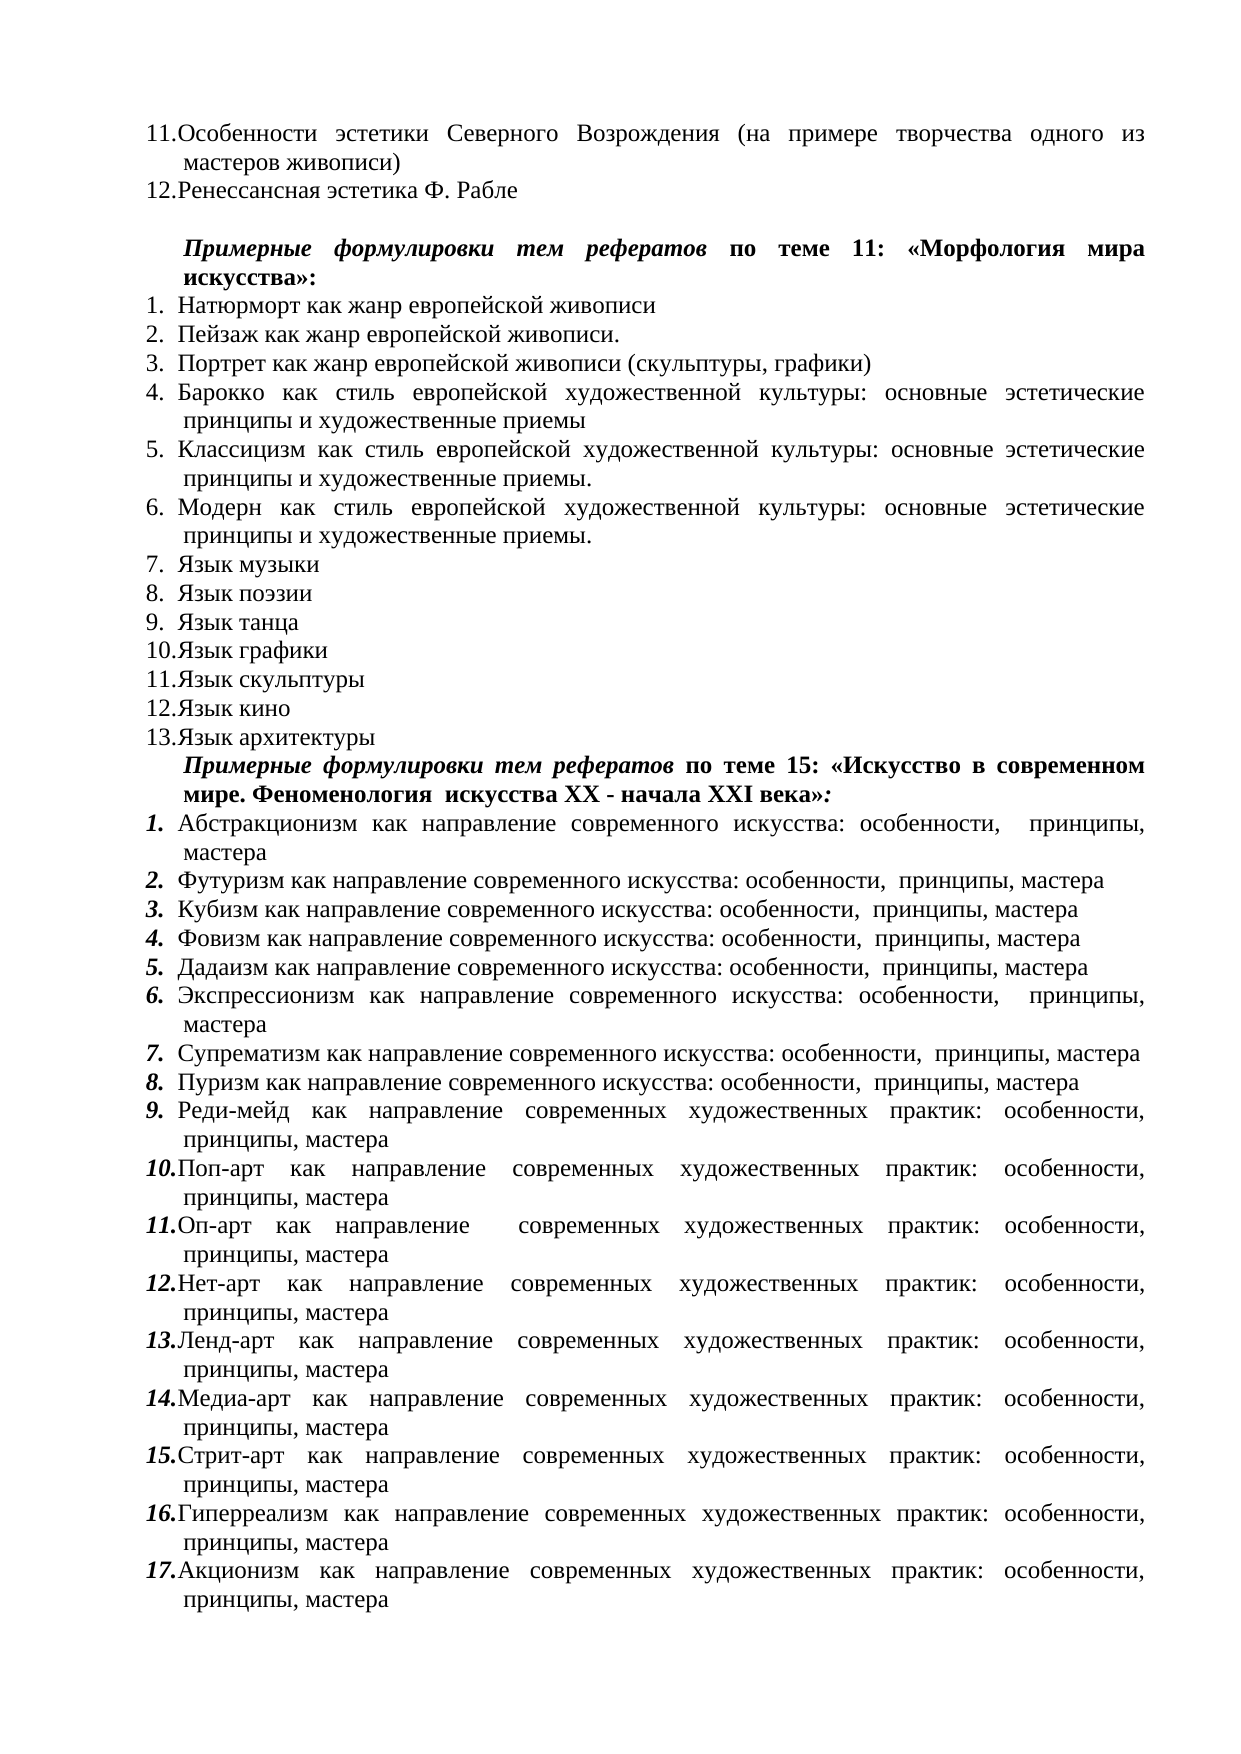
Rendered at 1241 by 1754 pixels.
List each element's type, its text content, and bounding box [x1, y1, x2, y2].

list Нет-арт как направление современных художественных практик: особенности, принципы, мастера [146, 1268, 1146, 1326]
list Фовизм как направление современного искусства: особенности, принципы, мастера [146, 923, 1146, 952]
list Реди-мейд как направление современных художественных практик: особенности, принципы, мастера [146, 1096, 1146, 1153]
list Ленд-арт как направление современных художественных практик: особенности, принципы, мастера [146, 1326, 1146, 1383]
list Оп-арт как направление современных художественных практик: особенности, принципы, мастера [146, 1211, 1146, 1268]
text Примерные формулировки тем рефератов по теме 11: «Морфология мира искусства»: [183, 233, 1146, 291]
list Гиперреализм как направление современных художественных практик: особенности, принципы, мастера [146, 1498, 1146, 1556]
list Поп-арт как направление современных художественных практик: особенности, принципы, мастера [146, 1153, 1146, 1211]
list Барокко как стиль европейской художественной культуры: основные эстетические принципы и художественные приемы [146, 377, 1146, 434]
list Супрематизм как направление современного искусства: особенности, принципы, мастера [146, 1038, 1146, 1067]
list Язык скульптуры [146, 664, 1146, 693]
list Медиа-арт как направление современных художественных практик: особенности, принципы, мастера [146, 1383, 1146, 1441]
list Футуризм как направление современного искусства: особенности, принципы, мастера [146, 866, 1146, 894]
list Абстракционизм как направление современного искусства: особенности, принципы, мастера [146, 808, 1146, 866]
list Акционизм как направление современных художественных практик: особенности, принципы, мастера [146, 1556, 1146, 1613]
list Портрет как жанр европейской живописи (скульптуры, графики) [146, 348, 1146, 377]
list Особенности эстетики Северного Возрождения (на примере творчества одного из мастеров живописи) [146, 118, 1146, 176]
list Язык архитектуры [146, 722, 1146, 751]
list Классицизм как стиль европейской художественной культуры: основные эстетические принципы и художественные приемы. [146, 434, 1146, 492]
list Кубизм как направление современного искусства: особенности, принципы, мастера [146, 894, 1146, 923]
list Язык музыки [146, 549, 1146, 578]
text Примерные формулировки тем рефератов по теме 15: «Искусство в современном мире. Феноменология искусства ХХ - начала XXI века»: [183, 751, 1146, 808]
list Язык графики [146, 636, 1146, 664]
list Ренессансная эстетика Ф. Рабле [146, 176, 1146, 204]
list Натюрморт как жанр европейской живописи [146, 291, 1146, 319]
list Пуризм как направление современного искусства: особенности, принципы, мастера [146, 1067, 1146, 1096]
list Язык поэзии [146, 578, 1146, 607]
list Экспрессионизм как направление современного искусства: особенности, принципы, мастера [146, 981, 1146, 1038]
list Модерн как стиль европейской художественной культуры: основные эстетические принципы и художественные приемы. [146, 492, 1146, 549]
list Дадаизм как направление современного искусства: особенности, принципы, мастера [146, 952, 1146, 981]
list Стрит-арт как направление современных художественных практик: особенности, принципы, мастера [146, 1441, 1146, 1498]
list Пейзаж как жанр европейской живописи. [146, 319, 1146, 348]
list Язык кино [146, 693, 1146, 722]
list Язык танца [146, 607, 1146, 636]
